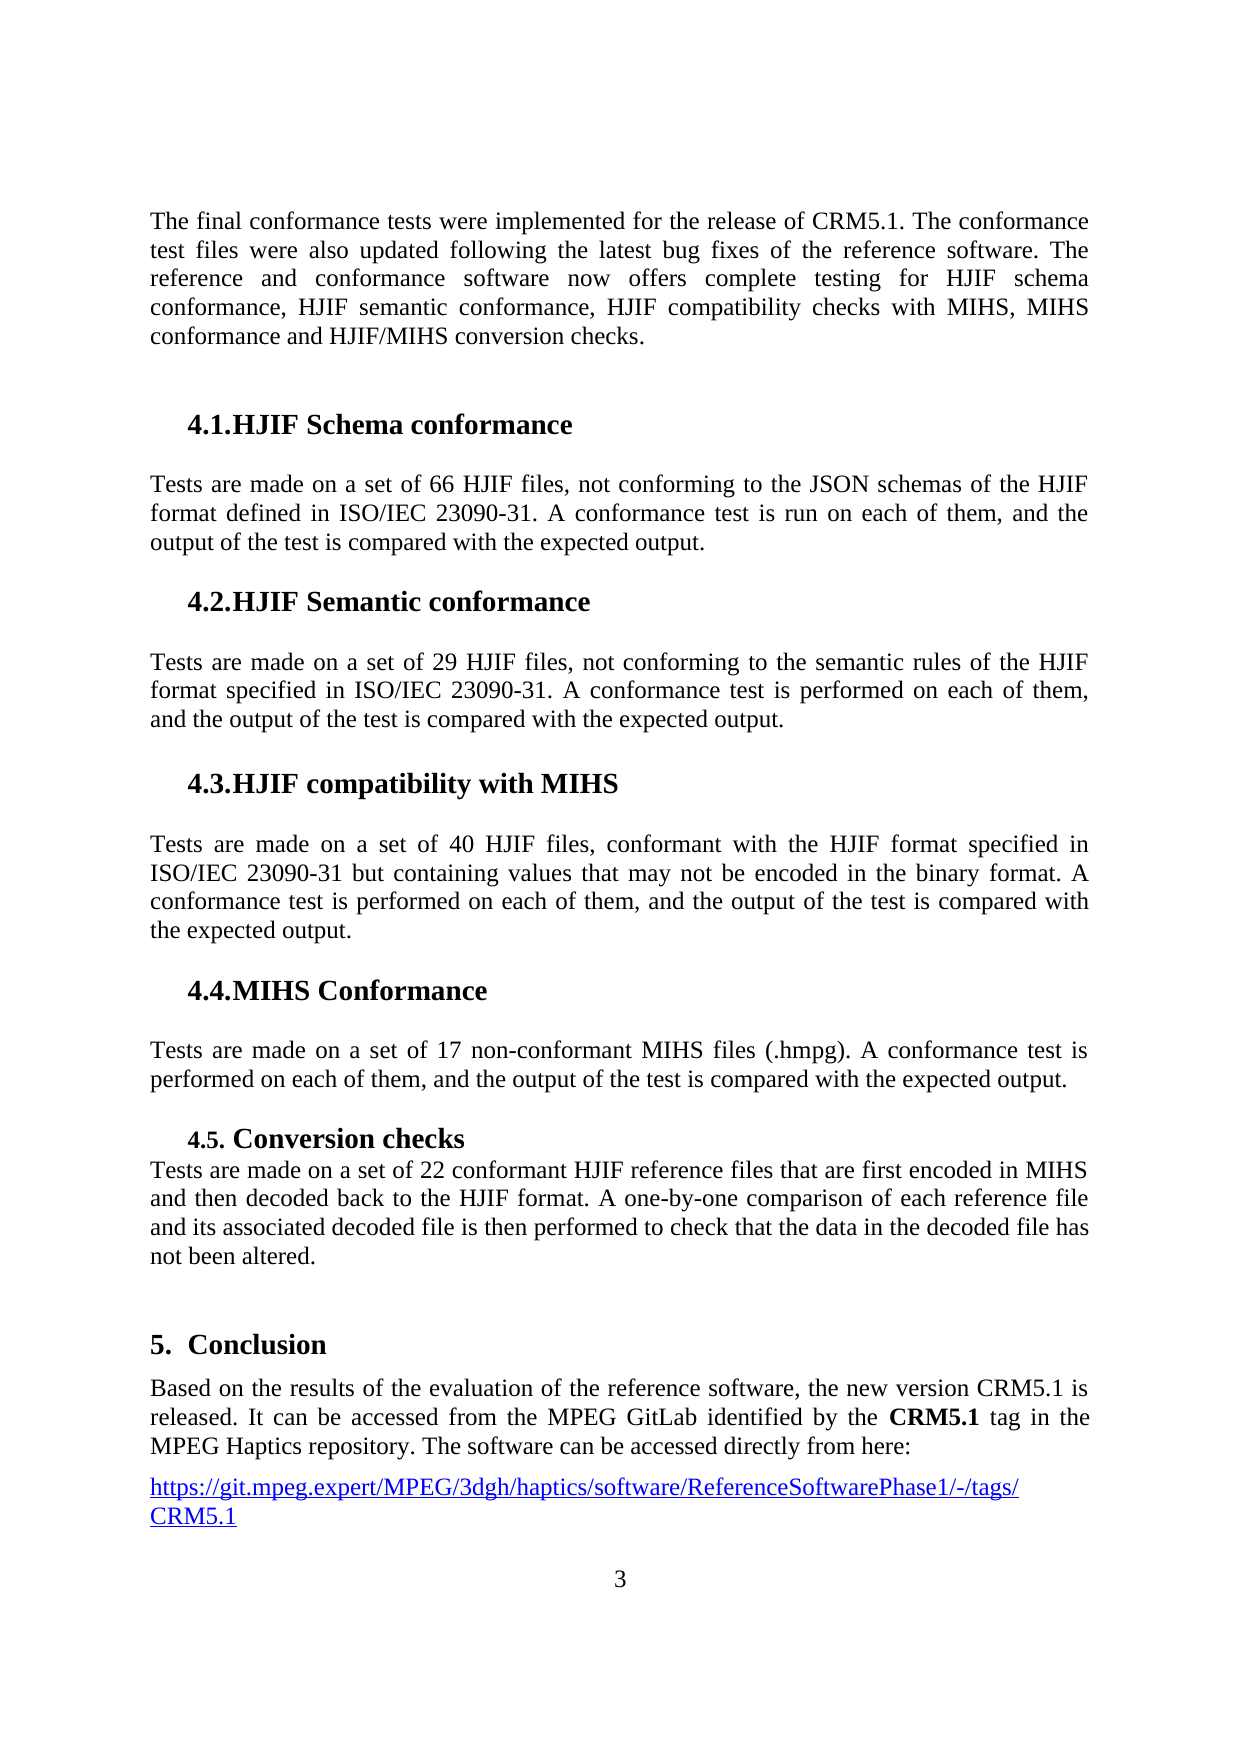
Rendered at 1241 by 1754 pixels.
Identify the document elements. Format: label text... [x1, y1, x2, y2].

text Based on the results of the evaluation of the reference software, the new version CRM5.1 is released. It can be accessed from the MPEG GitLab identified by the CRM5.1 tag in the MPEG Haptics repository. The software can be accessed directly from here: [150, 1373, 1090, 1459]
text The final conformance tests were implemented for the release of CRM5.1. The conformance test files were also updated following the latest bug fixes of the reference software. The reference and conformance software now offers complete testing for HJIF schema conformance, HJIF semantic conformance, HJIF compatibility checks with MIHS, MIHS conformance and HJIF/MIHS conversion checks. [150, 206, 1090, 350]
text Tests are made on a set of 29 HJIF files, not conforming to the semantic rules of the HJIF format specified in ISO/IEC 23090-31. A conformance test is performed on each of them, and the output of the test is compared with the expected output. [150, 647, 1090, 733]
subtitle HJIF compatibility with MIHS [187, 767, 1090, 800]
subtitle HJIF Schema conformance [187, 407, 1090, 441]
subtitle Conversion checks [187, 1121, 1090, 1155]
subtitle MIHS Conformance [187, 973, 1090, 1006]
text https://git.mpeg.expert/MPEG/3dgh/haptics/software/ReferenceSoftwarePhase1/-/tags/CRM5.1 [150, 1472, 1090, 1529]
text Tests are made on a set of 22 conformant HJIF reference files that are first encoded in MIHS and then decoded back to the HJIF format. A one-by-one comparison of each reference file and its associated decoded file is then performed to check that the data in the decoded file has not been altered. [150, 1155, 1090, 1270]
text Tests are made on a set of 17 non-conformant MIHS files (.hmpg). A conformance test is performed on each of them, and the output of the test is compared with the expected output. [150, 1035, 1090, 1092]
text Tests are made on a set of 66 HJIF files, not conforming to the JSON schemas of the HJIF format defined in ISO/IEC 23090-31. A conformance test is run on each of them, and the output of the test is compared with the expected output. [150, 469, 1090, 556]
subtitle HJIF Semantic conformance [187, 584, 1090, 618]
subtitle Conclusion [150, 1327, 1090, 1361]
text Tests are made on a set of 40 HJIF files, conformant with the HJIF format specified in ISO/IEC 23090-31 but containing values that may not be encoded in the binary format. A conformance test is performed on each of them, and the output of the test is compared with the expected output. [150, 829, 1090, 944]
